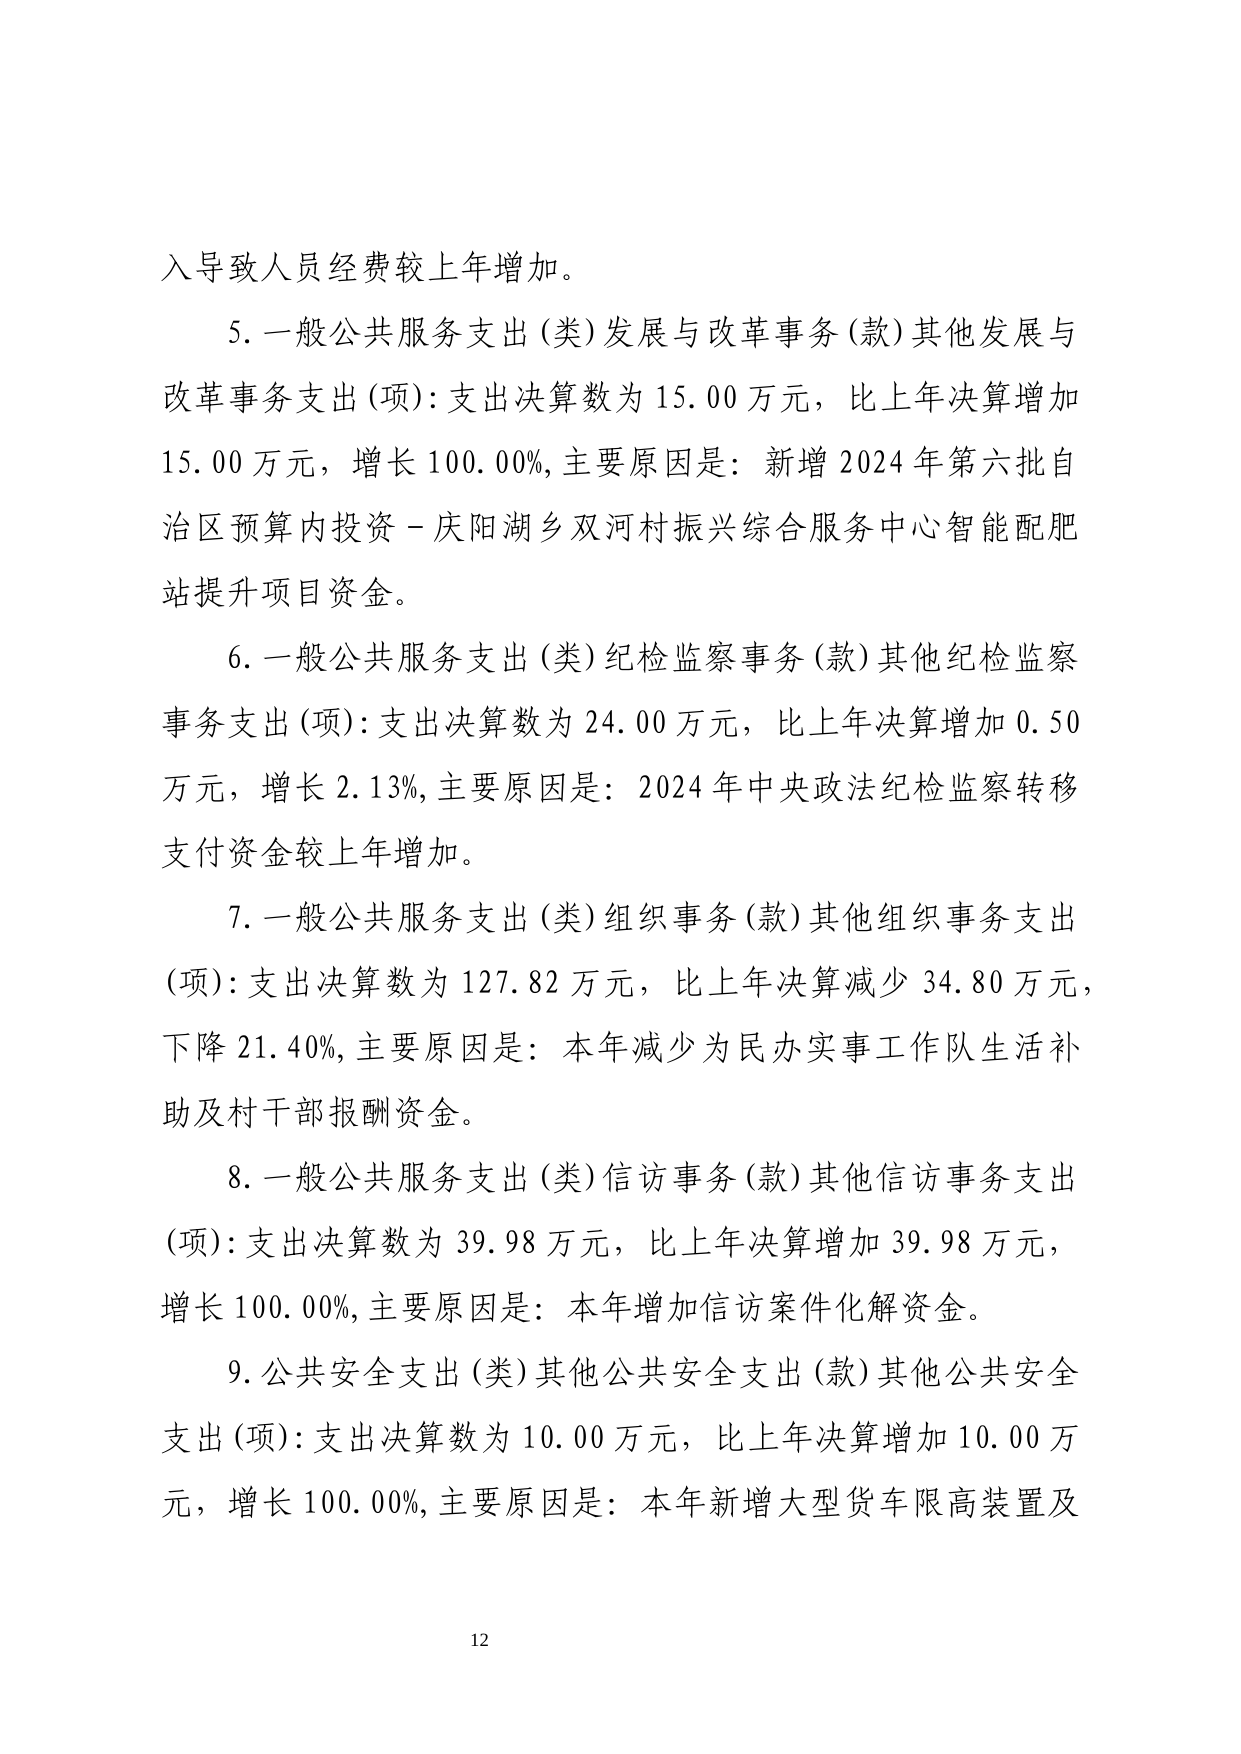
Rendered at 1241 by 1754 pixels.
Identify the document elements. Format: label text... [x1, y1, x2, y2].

text 8.一般公共服务支出(类)信访事务(款)其他信访事务支出(项):支出决算数为39.98万元，比上年决算增加39.98万元，增长100.00%,主要原因是：本年增加信访案件化解资金。 [159, 1143, 1081, 1338]
text 6.一般公共服务支出(类)纪检监察事务(款)其他纪检监察事务支出(项):支出决算数为24.00万元，比上年决算增加0.50万元，增长2.13%,主要原因是：2024年中央政法纪检监察转移支付资金较上年增加。 [159, 623, 1081, 883]
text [159, 233, 1081, 298]
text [159, 1338, 1081, 1533]
text 5.一般公共服务支出(类)发展与改革事务(款)其他发展与改革事务支出(项):支出决算数为15.00万元，比上年决算增加15.00万元，增长100.00%,主要原因是：新增2024年第六批自治区预算内投资－庆阳湖乡双河村振兴综合服务中心智能配肥站提升项目资金。 [159, 298, 1081, 623]
text 7.一般公共服务支出(类)组织事务(款)其他组织事务支出(项):支出决算数为127.82万元，比上年决算减少34.80万元，下降21.40%,主要原因是：本年减少为民办实事工作队生活补助及村干部报酬资金。 [159, 883, 1081, 1143]
